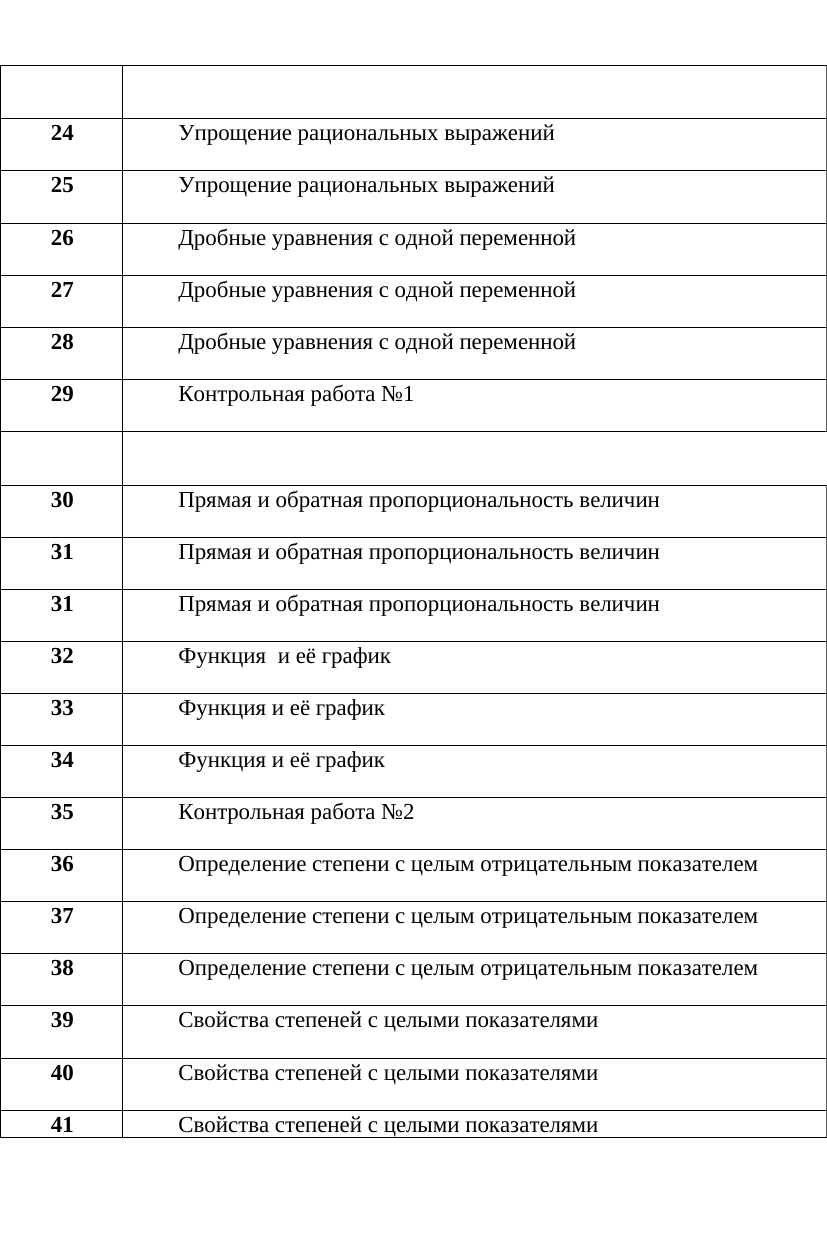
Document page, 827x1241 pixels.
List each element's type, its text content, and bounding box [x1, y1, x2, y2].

table_cell Свойства степеней с целыми показателями [123, 1006, 826, 1057]
table_cell Определение степени с целым отрицательным показателем [123, 954, 826, 1005]
table_cell 40 [1, 1059, 122, 1109]
table_cell 37 [1, 902, 122, 953]
table_cell 41 [1, 1111, 122, 1137]
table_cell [123, 66, 826, 118]
table_cell 39 [1, 1006, 122, 1057]
table_cell [1, 432, 122, 484]
table_cell Функция и её график [123, 694, 826, 745]
table_cell 32 [1, 642, 122, 693]
table_cell Упрощение рациональных выражений [123, 171, 826, 222]
table_cell Функция и её график [123, 642, 826, 693]
table_cell Дробные уравнения с одной переменной [123, 224, 826, 274]
table_cell 24 [1, 119, 122, 170]
table_cell Прямая и обратная пропорциональность величин [123, 590, 826, 641]
table_cell 23 [1, 66, 122, 118]
table_cell 34 [1, 746, 122, 797]
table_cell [123, 1111, 826, 1137]
table_cell Прямая и обратная пропорциональность величин [123, 538, 826, 589]
table_cell 31 [1, 590, 122, 641]
table_cell 28 [1, 328, 122, 379]
table_cell 38 [1, 954, 122, 1005]
table_cell 25 [1, 171, 122, 222]
table_cell 29 [1, 380, 122, 431]
table_cell 26 [1, 224, 122, 274]
table_cell Определение степени с целым отрицательным показателем [123, 850, 826, 901]
table_cell Контрольная работа №2 [123, 798, 826, 849]
table_cell 31 [1, 538, 122, 589]
table_cell Определение степени с целым отрицательным показателем [123, 902, 826, 953]
table_cell Упрощение рациональных выражений [123, 119, 826, 170]
table_cell Дробные уравнения с одной переменной [123, 328, 826, 379]
table_cell 36 [1, 850, 122, 901]
table_cell Контрольная работа №1 [123, 380, 826, 431]
table_cell 35 [1, 798, 122, 849]
table_cell Прямая и обратная пропорциональность величин [123, 486, 826, 537]
table_cell Дробные уравнения с одной переменной [123, 276, 826, 327]
table_cell 33 [1, 694, 122, 745]
table_cell 30 [1, 486, 122, 537]
table_cell 27 [1, 276, 122, 327]
table_cell Функция и её график [123, 746, 826, 797]
table_cell Свойства степеней с целыми показателями [123, 1059, 826, 1109]
